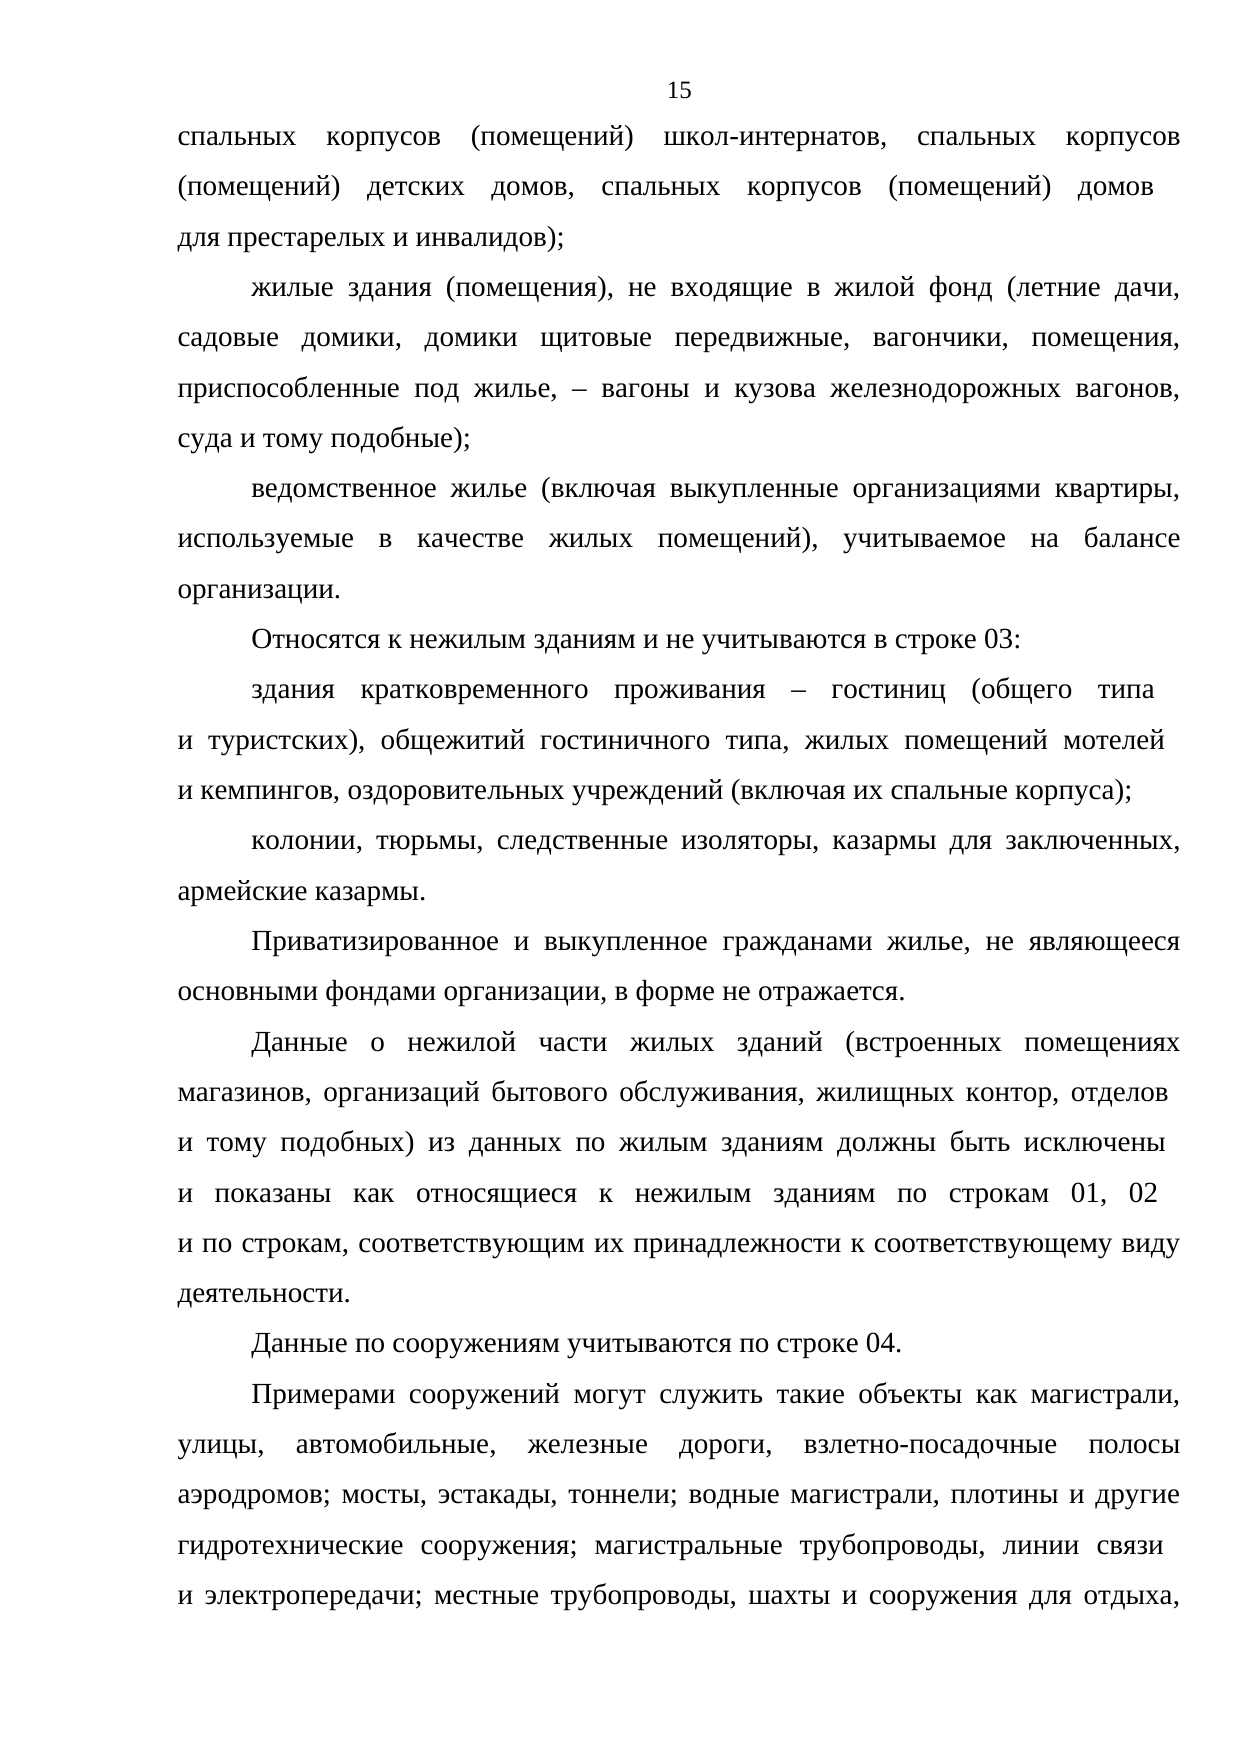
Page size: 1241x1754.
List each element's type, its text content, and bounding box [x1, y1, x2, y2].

text жилые здания (помещения), не входящие в жилой фонд (летние дачи, садовые домики, домики щитовые передвижные, вагончики, помещения, приспособленные под жилье, – вагоны и кузова железнодорожных вагонов, суда и тому подобные); [177, 269, 1181, 453]
text ведомственное жилье (включая выкупленные организациями квартиры, используемые в качестве жилых помещений), учитываемое на балансе организации. [177, 470, 1181, 604]
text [177, 1376, 1181, 1611]
text Приватизированное и выкупленное гражданами жилье, не являющееся основными фондами организации, в форме не отражается. [177, 923, 1181, 1007]
text здания кратковременного проживания – гостиниц (общего типа и туристских), общежитий гостиничного типа, жилых помещений мотелей и кемпингов, оздоровительных учреждений (включая их спальные корпуса); [177, 672, 1181, 806]
text колонии, тюрьмы, следственные изоляторы, казармы для заключенных, армейские казармы. [177, 822, 1181, 906]
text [177, 118, 1181, 252]
text Относятся к нежилым зданиям и не учитываются в строке 03: [177, 621, 1181, 655]
text Данные о нежилой части жилых зданий (встроенных помещениях магазинов, организаций бытового обслуживания, жилищных контор, отделов и тому подобных) из данных по жилым зданиям должны быть исключены и показаны как относящиеся к нежилым зданиям по строкам 01, 02 и по строкам, соответствующим их принадлежности к соответствующему виду деятельности. [177, 1024, 1181, 1309]
text Данные по сооружениям учитываются по строке 04. [177, 1326, 1181, 1359]
